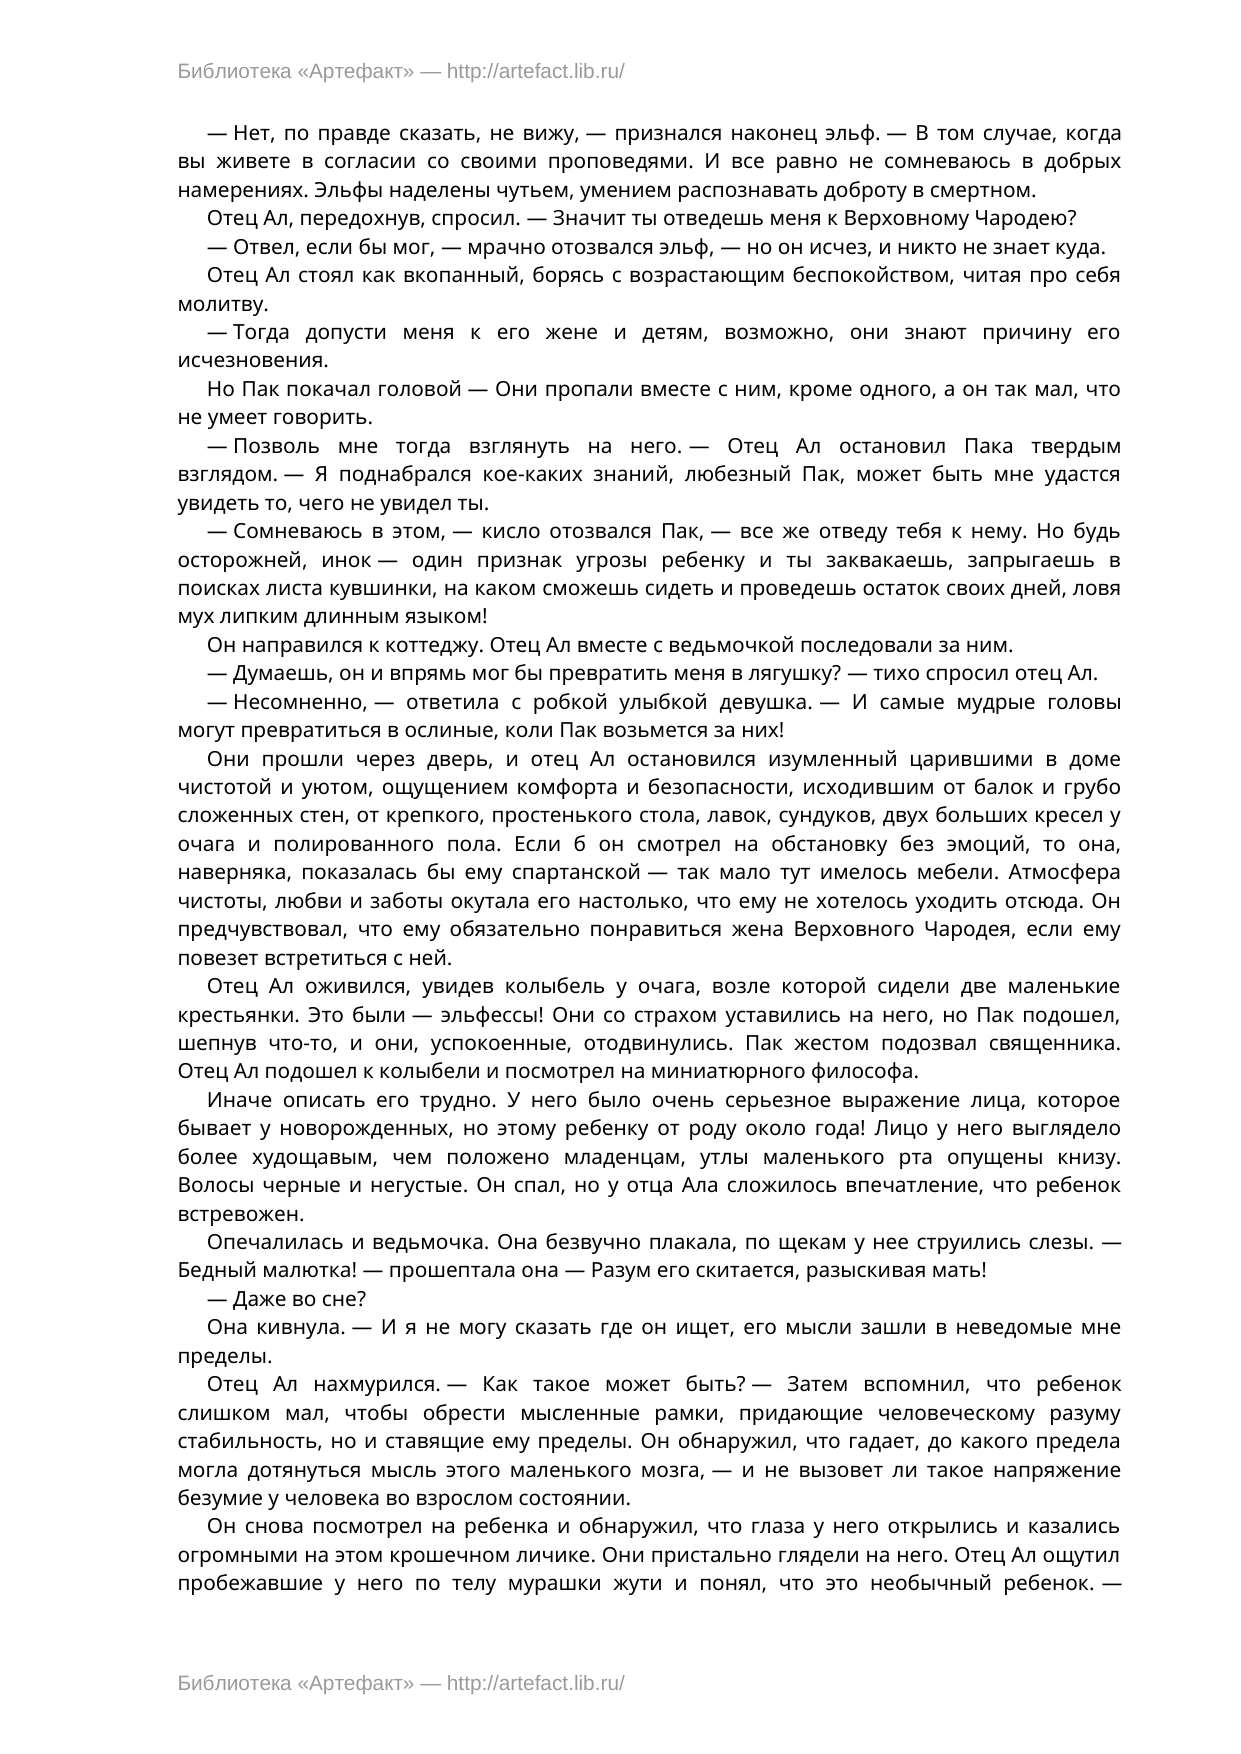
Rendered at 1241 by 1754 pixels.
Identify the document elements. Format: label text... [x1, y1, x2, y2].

text — Позволь мне тогда взглянуть на него. — Отец Ал остановил Пака твердым взглядом. — Я поднабрался кое-каких знаний, любезный Пак, может быть мне удастся увидеть то, чего не увидел ты. [177, 431, 1122, 516]
text Отец Ал стоял как вкопанный, борясь с возрастающим беспокойством, читая про себя молитву. [177, 260, 1122, 317]
text Она кивнула. — И я не могу сказать где он ищет, его мысли зашли в неведомые мне пределы. [177, 1312, 1122, 1369]
text Опечалилась и ведьмочка. Она безвучно плакала, по щекам у нее струились слезы. — Бедный малютка! — прошептала она — Разум его скитается, разыскивая мать! [177, 1227, 1122, 1284]
text — Тогда допусти меня к его жене и детям, возможно, они знают причину его исчезновения. [177, 317, 1122, 374]
text — Думаешь, он и впрямь мог бы превратить меня в лягушку? — тихо спросил отец Ал. [177, 658, 1122, 687]
text Они прошли через дверь, и отец Ал остановился изумленный царившими в доме чистотой и уютом, ощущением комфорта и безопасности, исходившим от балок и грубо сложенных стен, от крепкого, простенького стола, лавок, сундуков, двух больших кресел у очага и полированного пола. Если б он смотрел на обстановку без эмоций, то она, наверняка, показалась бы ему спартанской — так мало тут имелось мебели. Атмосфера чистоты, любви и заботы окутала его настолько, что ему не хотелось уходить отсюда. Он предчувствовал, что ему обязательно понравиться жена Верховного Чародея, если ему повезет встретиться с ней. [177, 744, 1122, 971]
text — Отвел, если бы мог, — мрачно отозвался эльф, — но он исчез, и никто не знает куда. [177, 232, 1122, 260]
text Отец Ал нахмурился. — Как такое может быть? — Затем вспомнил, что ребенок слишком мал, чтобы обрести мысленные рамки, придающие человеческому разуму стабильность, но и ставящие ему пределы. Он обнаружил, что гадает, до какого предела могла дотянуться мысль этого маленького мозга, — и не вызовет ли такое напряжение безумие у человека во взрослом состоянии. [177, 1369, 1122, 1512]
text — Сомневаюсь в этом, — кисло отозвался Пак, — все же отведу тебя к нему. Но будь осторожней, инок — один признак угрозы ребенку и ты заквакаешь, запрыгаешь в поисках листа кувшинки, на каком сможешь сидеть и проведешь остаток своих дней, ловя мух липким длинным языком! [177, 516, 1122, 630]
text Но Пак покачал головой — Они пропали вместе с ним, кроме одного, а он так мал, что не умеет говорить. [177, 374, 1122, 431]
text Отец Ал, передохнув, спросил. — Значит ты отведешь меня к Верховному Чародею? [177, 203, 1122, 232]
text — Нет, по правде сказать, не вижу, — признался наконец эльф. — В том случае, когда вы живете в согласии со своими проповедями. И все равно не сомневаюсь в добрых намерениях. Эльфы наделены чутьем, умением распознавать доброту в смертном. [177, 118, 1122, 203]
text Иначе описать его трудно. У него было очень серьезное выражение лица, которое бывает у новорожденных, но этому ребенку от роду около года! Лицо у него выглядело более худощавым, чем положено младенцам, утлы маленького рта опущены книзу. Волосы черные и негустые. Он спал, но у отца Ала сложилось впечатление, что ребенок встревожен. [177, 1085, 1122, 1227]
text — Даже во сне? [177, 1284, 1122, 1312]
text Он направился к коттеджу. Отец Ал вместе с ведьмочкой последовали за ним. [177, 630, 1122, 658]
text — Несомненно, — ответила с робкой улыбкой девушка. — И самые мудрые головы могут превратиться в ослиные, коли Пак возьмется за них! [177, 687, 1122, 744]
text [177, 1512, 1122, 1597]
text Отец Ал оживился, увидев колыбель у очага, возле которой сидели две маленькие крестьянки. Это были — эльфессы! Они со страхом уставились на него, но Пак подошел, шепнув что-то, и они, успокоенные, отодвинулись. Пак жестом подозвал священника. Отец Ал подошел к колыбели и посмотрел на миниатюрного философа. [177, 971, 1122, 1085]
